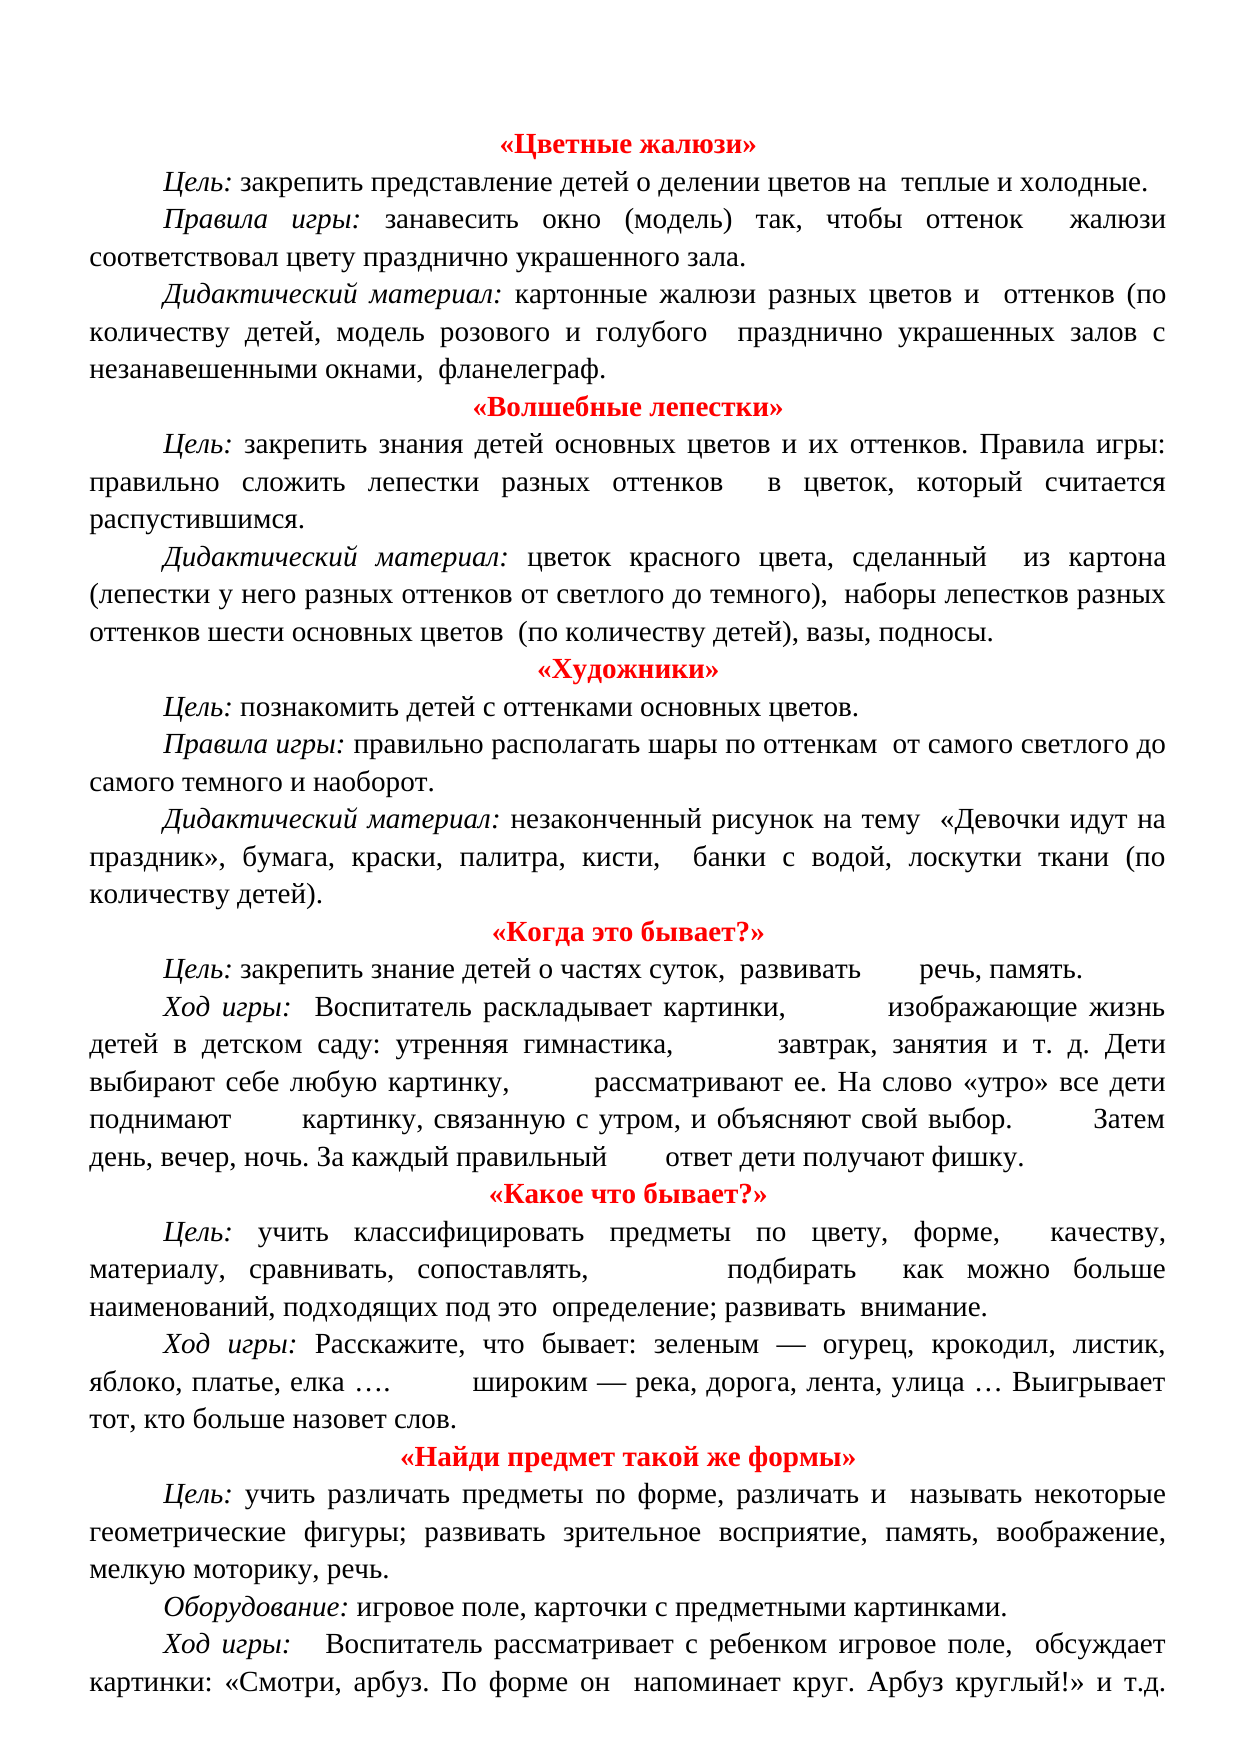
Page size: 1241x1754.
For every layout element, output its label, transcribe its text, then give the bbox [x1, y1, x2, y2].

text Правила игры: занавесить окно (модель) так, чтобы оттенок жалюзи соответствовал цвету празднично украшенного зала. [89, 201, 1167, 272]
text Цель: закрепить знания детей основных цветов и их оттенков. Правила игры: правильно сложить лепестки разных оттенков в цветок, который считается распустившимся. [89, 426, 1167, 535]
text Дидактический материал: картонные жалюзи разных цветов и оттенков (по количеству детей, модель розового и голубого празднично украшенных залов с незанавешенными окнами, фланелеграф. [89, 276, 1167, 385]
text «Художники» [89, 651, 1167, 685]
text Ход игры: Расскажите, что бывает: зеленым — огурец, крокодил, листик, яблоко, платье, елка …. широким — река, дорога, лента, улица … Выигрывает тот, кто больше назовет слов. [89, 1326, 1167, 1435]
text «Волшебные лепестки» [89, 389, 1167, 422]
text «Цветные жалюзи» [89, 126, 1167, 160]
text Цель: закрепить знание детей о частях суток, развивать речь, память. [89, 951, 1167, 985]
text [89, 1626, 1167, 1697]
text Цель: познакомить детей с оттенками основных цветов. [89, 689, 1167, 722]
text Дидактический материал: цветок красного цвета, сделанный из картона (лепестки у него разных оттенков от светлого до темного), наборы лепестков разных оттенков шести основных цветов (по количеству детей), вазы, подносы. [89, 539, 1167, 647]
text «Когда это бывает?» [89, 914, 1167, 947]
text Оборудование: игровое поле, карточки с предметными картинками. [89, 1589, 1167, 1622]
text Правила игры: правильно располагать шары по оттенкам от самого светлого до самого темного и наоборот. [89, 726, 1167, 797]
text Цель: учить классифицировать предметы по цвету, форме, качеству, материалу, сравнивать, сопоставлять, подбирать как можно больше наименований, подходящих под это определение; развивать внимание. [89, 1214, 1167, 1322]
text «Какое что бывает?» [89, 1176, 1167, 1210]
text Ход игры: Воспитатель раскладывает картинки, изображающие жизнь детей в детском саду: утренняя гимнастика, завтрак, занятия и т. д. Дети выбирают себе любую картинку, рассматривают ее. На слово «утро» все дети поднимают картинку, связанную с утром, и объясняют свой выбор. Затем день, вечер, ночь. За каждый правильный ответ дети получают фишку. [89, 989, 1167, 1172]
text Дидактический материал: незаконченный рисунок на тему «Девочки идут на праздник», бумага, краски, палитра, кисти, банки с водой, лоскутки ткани (по количеству детей). [89, 801, 1167, 910]
text Цель: закрепить представление детей о делении цветов на теплые и холодные. [89, 164, 1167, 197]
text Цель: учить различать предметы по форме, различать и называть некоторые геометрические фигуры; развивать зрительное восприятие, память, воображение, мелкую моторику, речь. [89, 1476, 1167, 1585]
text «Найди предмет такой же формы» [89, 1439, 1167, 1472]
